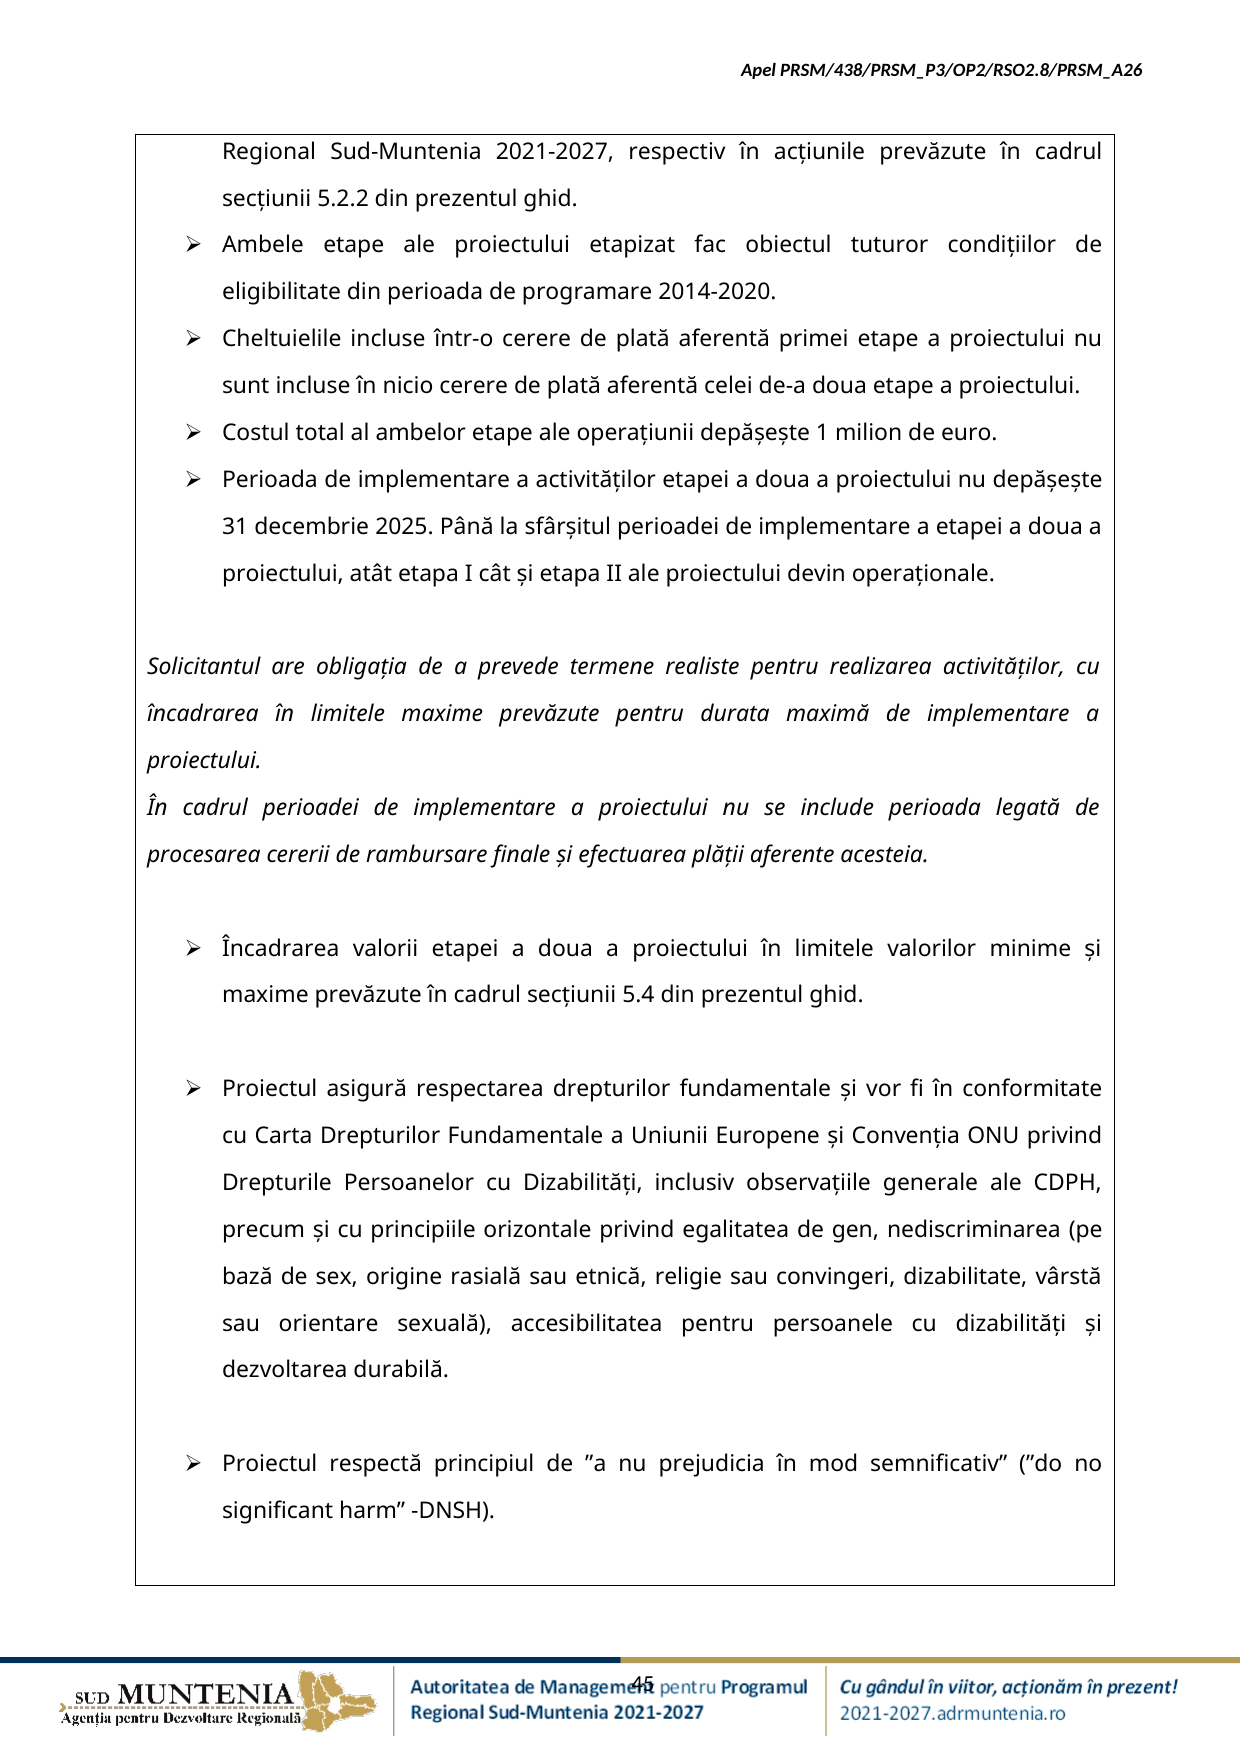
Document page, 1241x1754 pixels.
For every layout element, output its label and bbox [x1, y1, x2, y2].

picture [0, 1657, 1241, 1737]
table_header [136, 135, 1114, 1585]
